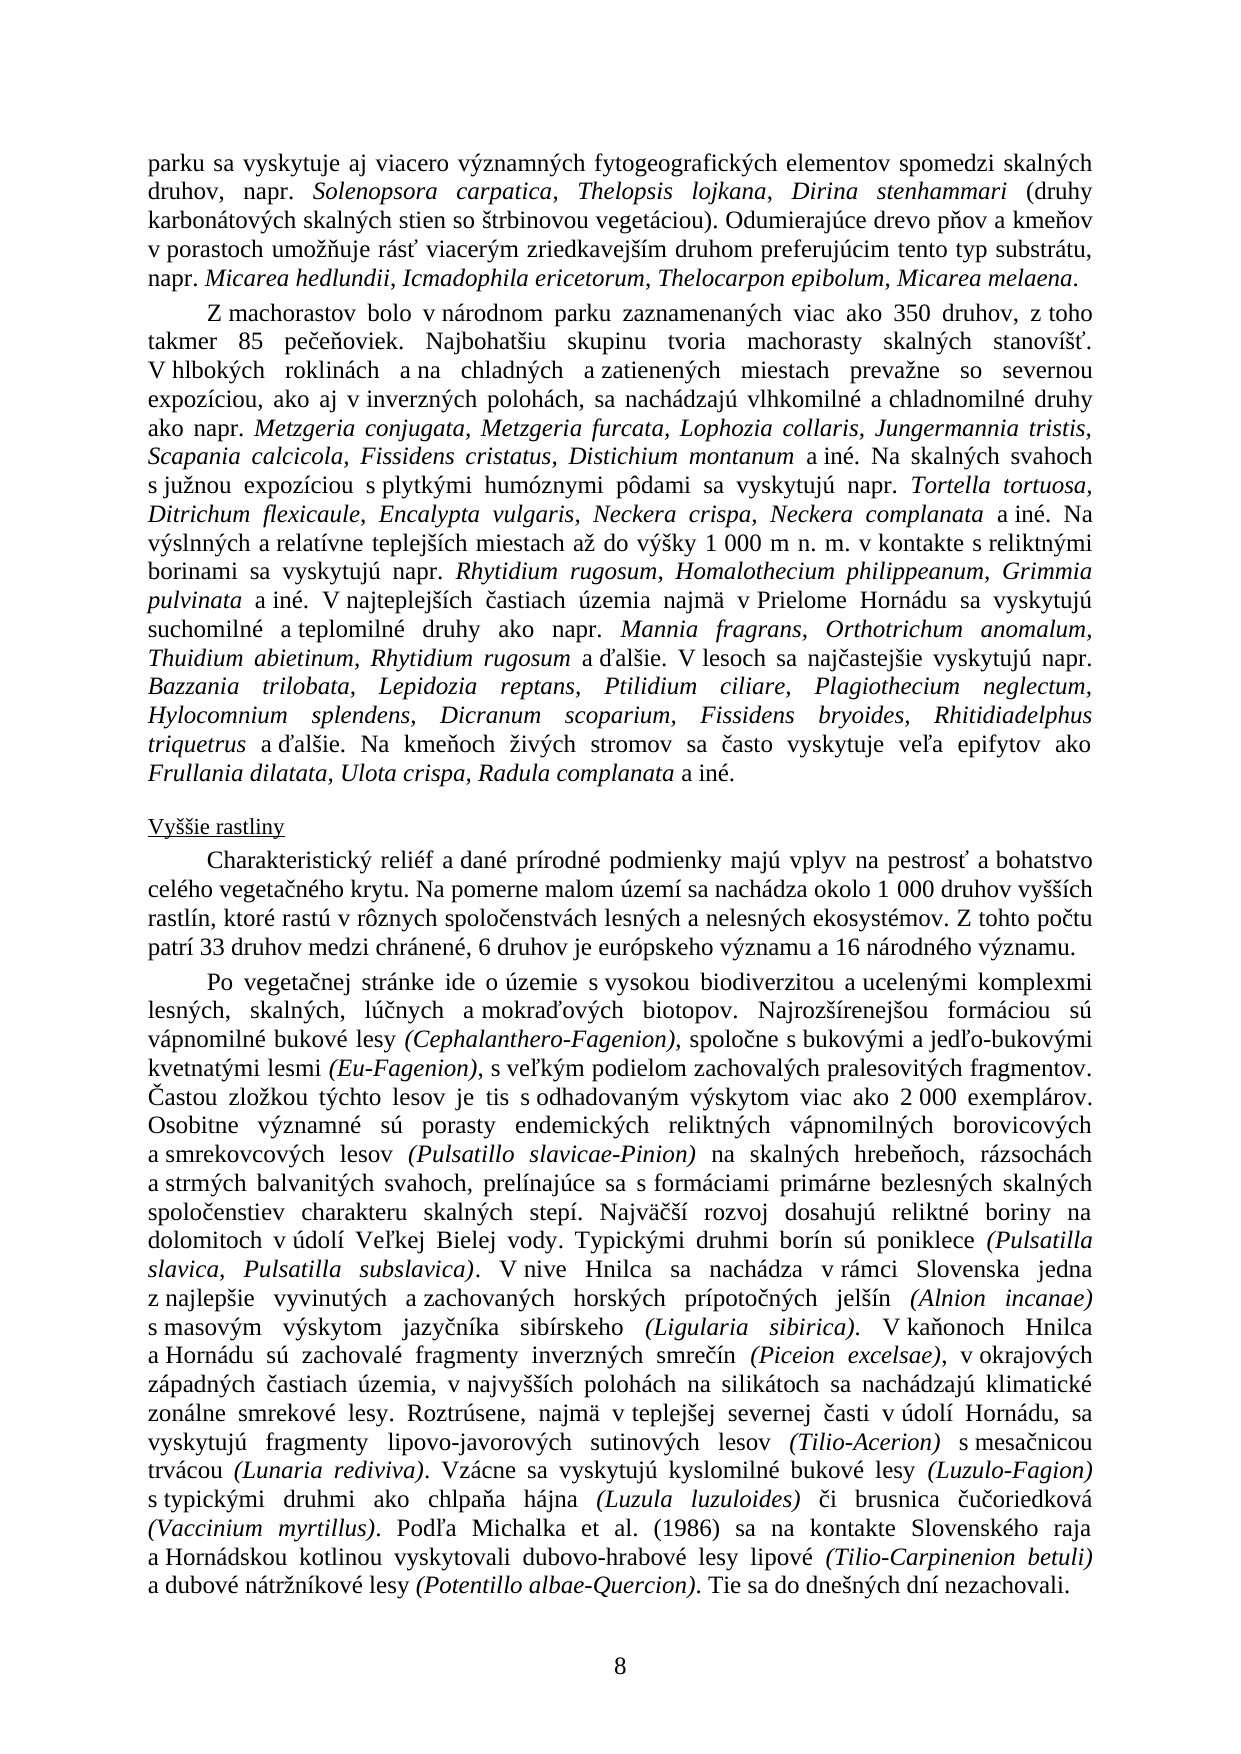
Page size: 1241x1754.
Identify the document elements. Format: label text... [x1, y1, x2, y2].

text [148, 148, 1093, 291]
text Vyššie rastliny [148, 813, 1093, 839]
text Charakteristický reliéf a dané prírodné podmienky majú vplyv na pestrosť a bohatstvo celého vegetačného krytu. Na pomerne malom území sa nachádza okolo 1 000 druhov vyšších rastlín, ktoré rastú v rôznych spoločenstvách lesných a nelesných ekosystémov. Z tohto počtu patrí 33 druhov medzi chránené, 6 druhov je európskeho významu a 16 národného významu. [148, 845, 1093, 960]
text Z machorastov bolo v národnom parku zaznamenaných viac ako 350 druhov, z toho takmer 85 pečeňoviek. Najbohatšiu skupinu tvoria machorasty skalných stanovíšť. V hlbokých roklinách a na chladných a zatienených miestach prevažne so severnou expozíciou, ako aj v inverzných polohách, sa nachádzajú vlhkomilné a chladnomilné druhy ako napr. Metzgeria conjugata, Metzgeria furcata, Lophozia collaris, Jungermannia tristis, Scapania calcicola, Fissidens cristatus, Distichium montanum a iné. Na skalných svahoch s južnou expozíciou s plytkými humóznymi pôdami sa vyskytujú napr. Tortella tortuosa, Ditrichum flexicaule, Encalypta vulgaris, Neckera crispa, Neckera complanata a iné. Na výslnných a relatívne teplejších miestach až do výšky 1 000 m n. m. v kontakte s reliktnými borinami sa vyskytujú napr. Rhytidium rugosum, Homalothecium philippeanum, Grimmia pulvinata a iné. V najteplejších častiach územia najmä v Prielome Hornádu sa vyskytujú suchomilné a teplomilné druhy ako napr. Mannia fragrans, Orthotrichum anomalum, Thuidium abietinum, Rhytidium rugosum a ďalšie. V lesoch sa najčastejšie vyskytujú napr. Bazzania trilobata, Lepidozia reptans, Ptilidium ciliare, Plagiothecium neglectum, Hylocomnium splendens, Dicranum scoparium, Fissidens bryoides, Rhitidiadelphus triquetrus a ďalšie. Na kmeňoch živých stromov sa často vyskytuje veľa epifytov ako Frullania dilatata, Ulota crispa, Radula complanata a iné. [148, 298, 1093, 786]
text Po vegetačnej stránke ide o územie s vysokou biodiverzitou a ucelenými komplexmi lesných, skalných, lúčnych a mokraďových biotopov. Najrozšírenejšou formáciou sú vápnomilné bukové lesy (Cephalanthero-Fagenion), spoločne s bukovými a jedľo-bukovými kvetnatými lesmi (Eu-Fagenion), s veľkým podielom zachovalých pralesovitých fragmentov. Častou zložkou týchto lesov je tis s odhadovaným výskytom viac ako 2 000 exemplárov. Osobitne významné sú porasty endemických reliktných vápnomilných borovicových a smrekovcových lesov (Pulsatillo slavicae-Pinion) na skalných hrebeňoch, rázsochách a strmých balvanitých svahoch, prelínajúce sa s formáciami primárne bezlesných skalných spoločenstiev charakteru skalných stepí. Najväčší rozvoj dosahujú reliktné boriny na dolomitoch v údolí Veľkej Bielej vody. Typickými druhmi borín sú poniklece (Pulsatilla slavica, Pulsatilla subslavica). V nive Hnilca sa nachádza v rámci Slovenska jedna z najlepšie vyvinutých a zachovaných horských prípotočných jelšín (Alnion incanae) s masovým výskytom jazyčníka sibírskeho (Ligularia sibirica). V kaňonoch Hnilca a Hornádu sú zachovalé fragmenty inverzných smrečín (Piceion excelsae), v okrajových západných častiach územia, v najvyšších polohách na silikátoch sa nachádzajú klimatické zonálne smrekové lesy. Roztrúsene, najmä v teplejšej severnej časti v údolí Hornádu, sa vyskytujú fragmenty lipovo-javorových sutinových lesov (Tilio-Acerion) s mesačnicou trvácou (Lunaria rediviva). Vzácne sa vyskytujú kyslomilné bukové lesy (Luzulo-Fagion) s typickými druhmi ako chlpaňa hájna (Luzula luzuloides) či brusnica čučoriedková (Vaccinium myrtillus). Podľa Michalka et al. (1986) sa na kontakte Slovenského raja a Hornádskou kotlinou vyskytovali dubovo-hrabové lesy lipové (Tilio-Carpinenion betuli) a dubové nátržníkové lesy (Potentillo albae-Quercion). Tie sa do dnešných dní nezachovali. [148, 967, 1093, 1599]
